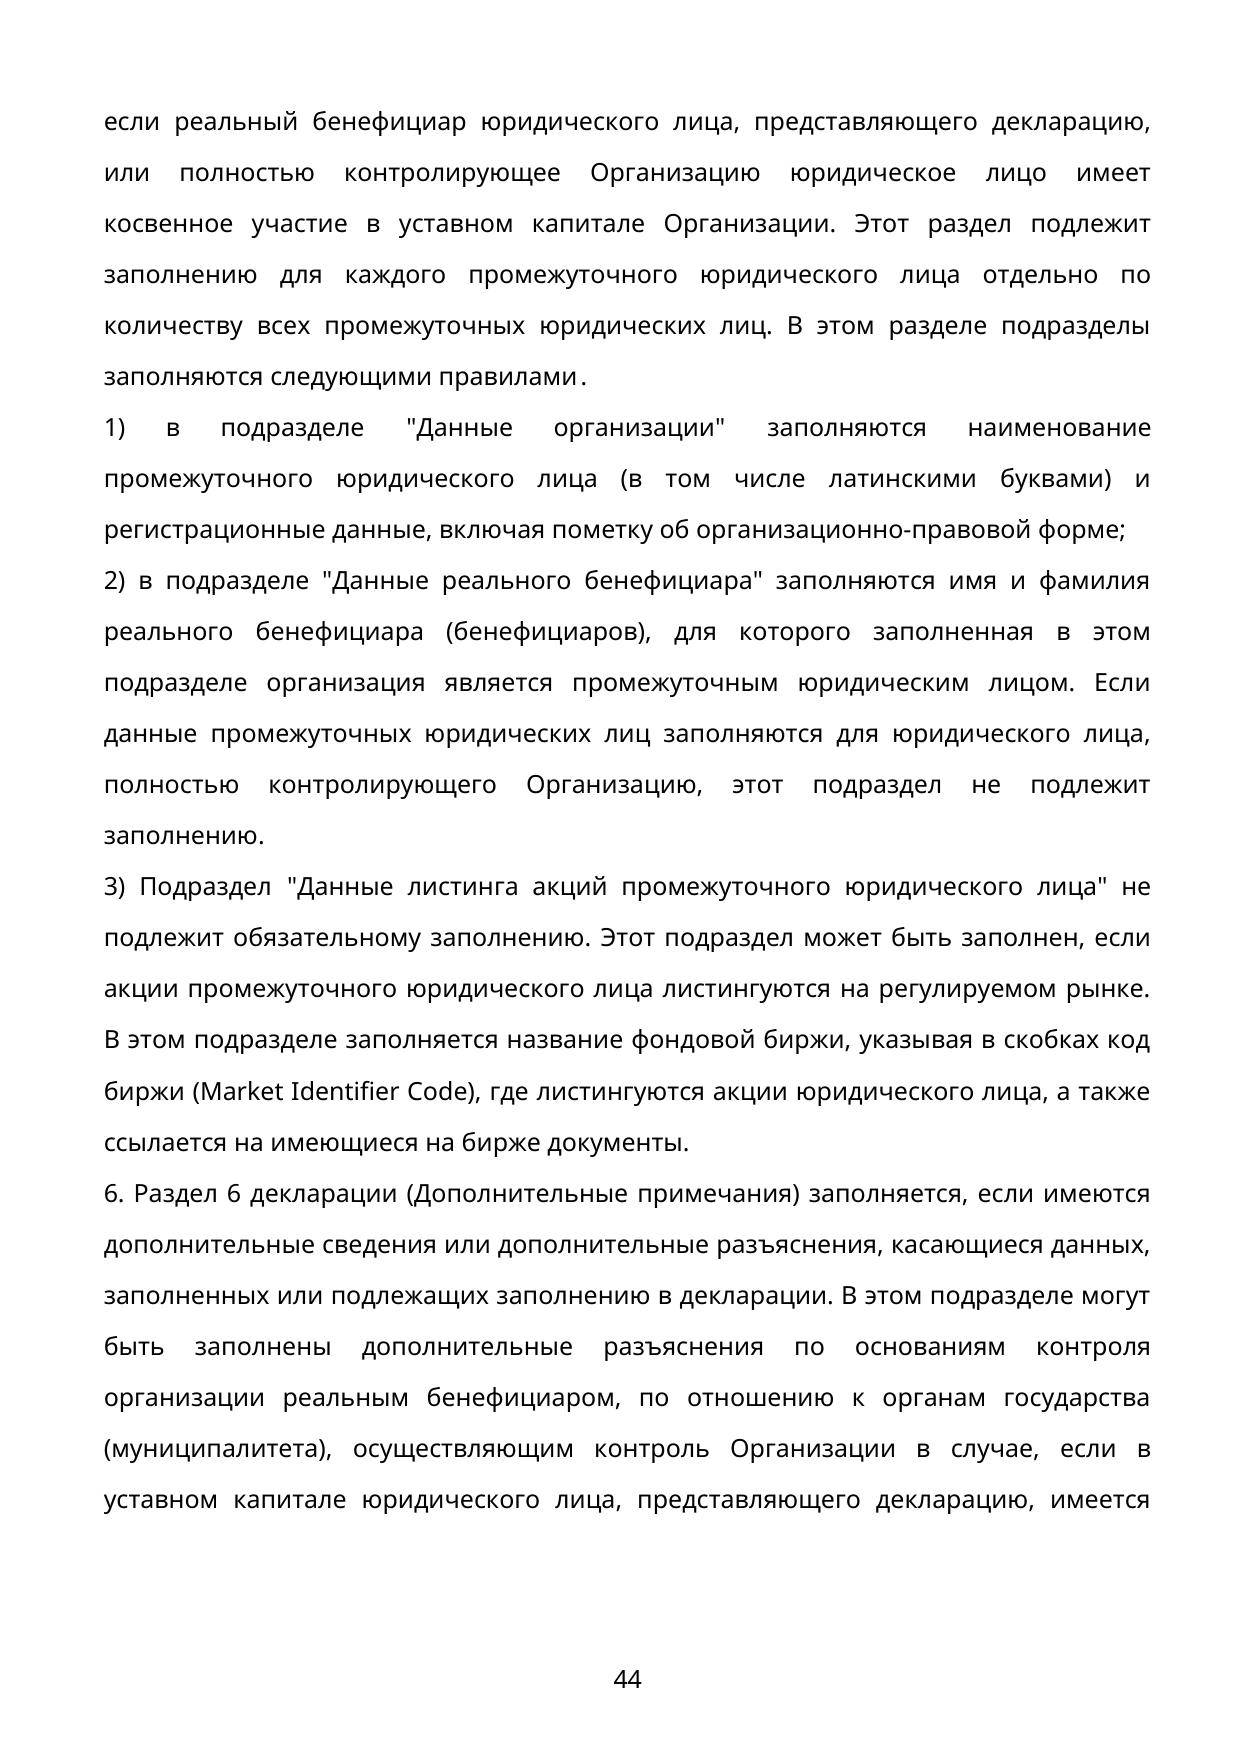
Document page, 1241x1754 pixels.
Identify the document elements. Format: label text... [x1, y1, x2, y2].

text 3) Подраздел "Данные листинга акций промежуточного юридического лица" не подлежит обязательному заполнению. Этот подраздел может быть заполнен, если акции промежуточного юридического лица листингуются на регулируемом рынке. В этом подразделе заполняется название фондовой биржи, указывая в скобках код биржи (Market Identifier Code), где листингуются акции юридического лица, а также ссылается на имеющиеся на бирже документы. [103, 869, 1152, 1158]
text 1) в подразделе "Данные организации" заполняются наименование промежуточного юридического лица (в том числе латинскими буквами) и регистрационные данные, включая пометку об организационно-правовой форме; [103, 410, 1152, 546]
text если реальный бенефициар юридического лица, представляющего декларацию, или полностью контролирующее Организацию юридическое лицо имеет косвенное участие в уставном капитале Организации. Этот раздел подлежит заполнению для каждого промежуточного юридического лица отдельно по количеству всех промежуточных юридических лиц. В этом разделе подразделы заполняются следующими правилами․ [103, 103, 1152, 393]
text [103, 1175, 1152, 1516]
text 2) в подразделе "Данные реального бенефициара" заполняются имя и фамилия реального бенефициара (бенефициаров), для которого заполненная в этом подразделе организация является промежуточным юридическим лицом. Если данные промежуточных юридических лиц заполняются для юридического лица, полностью контролирующего Организацию, этот подраздел не подлежит заполнению. [103, 563, 1152, 852]
